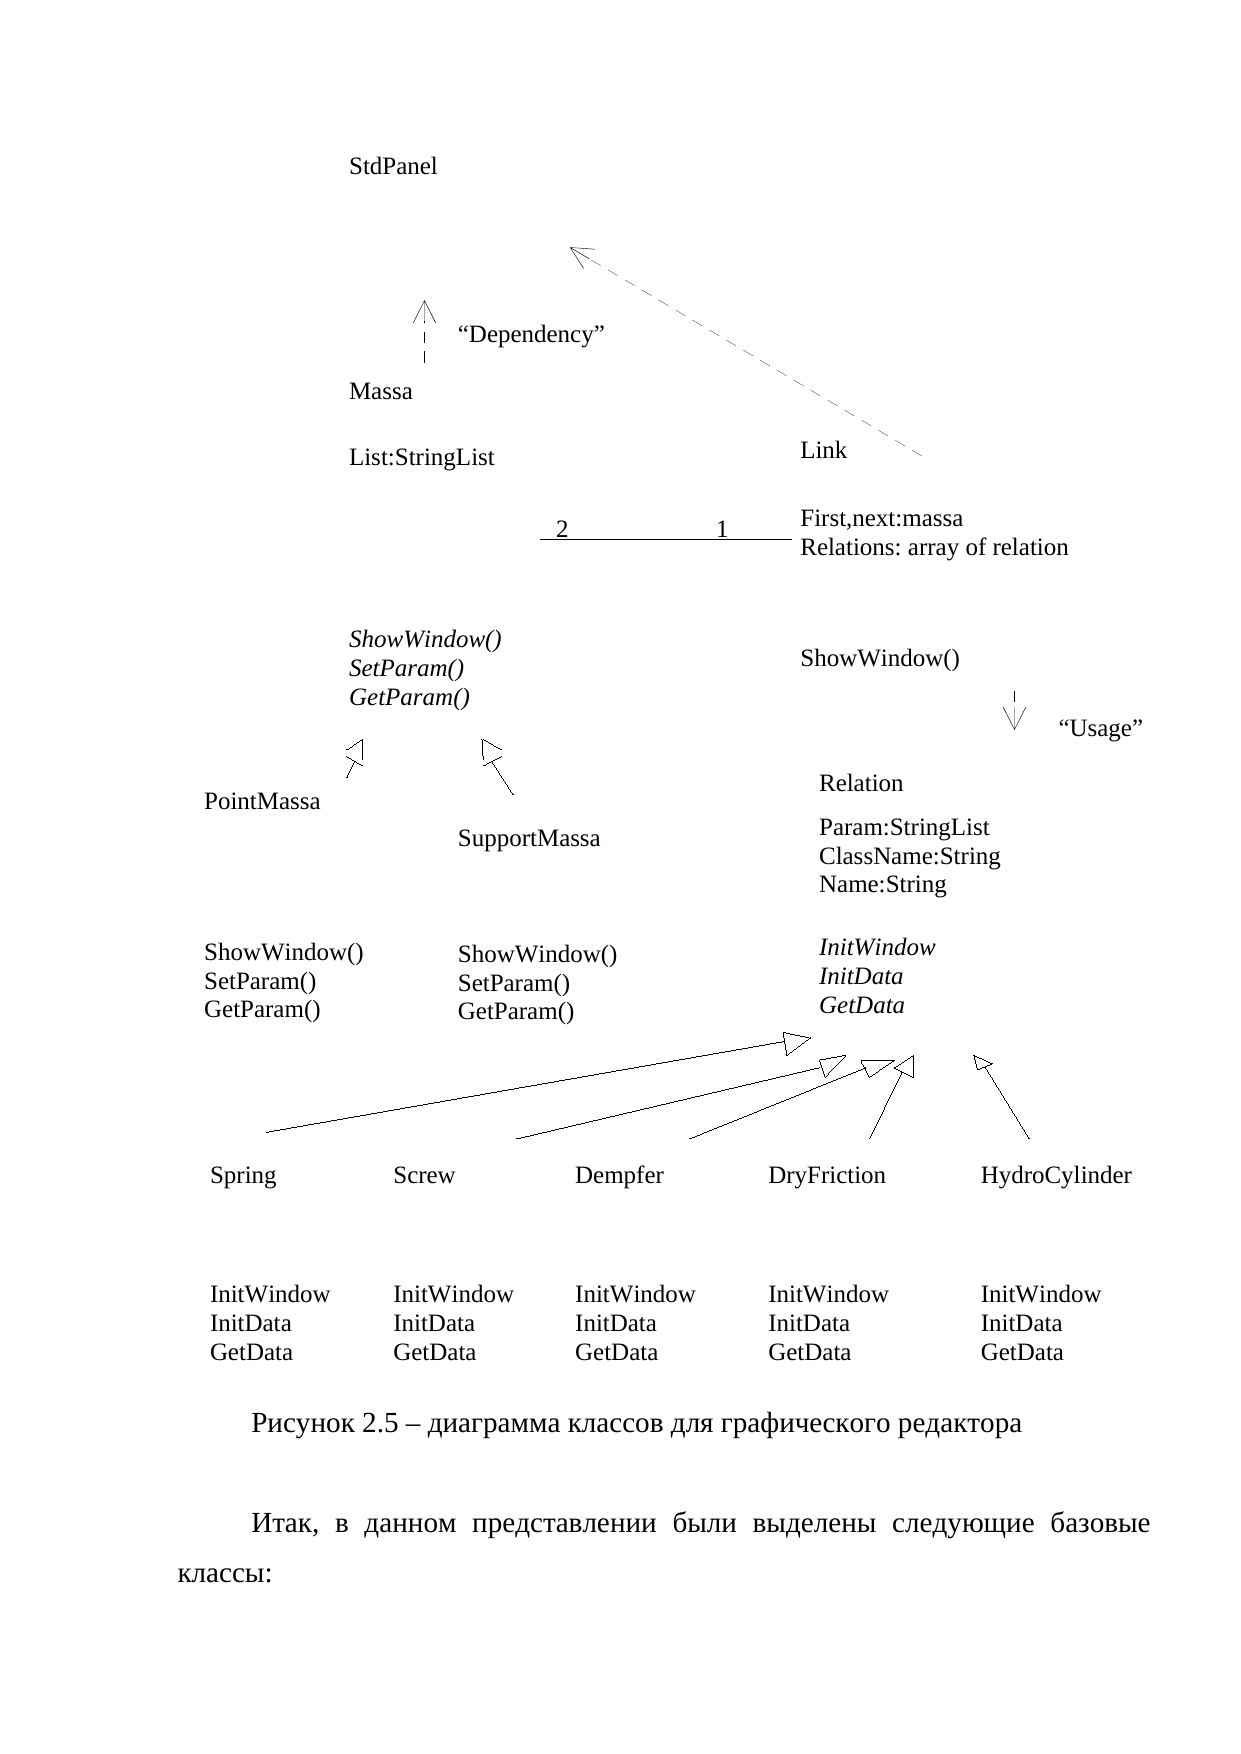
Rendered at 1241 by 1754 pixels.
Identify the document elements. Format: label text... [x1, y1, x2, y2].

text Рисунок 2.5 – диаграмма классов для графического редактора [177, 1405, 1152, 1438]
text Итак, в данном представлении были выделены следующие базовые классы: [177, 1505, 1152, 1589]
